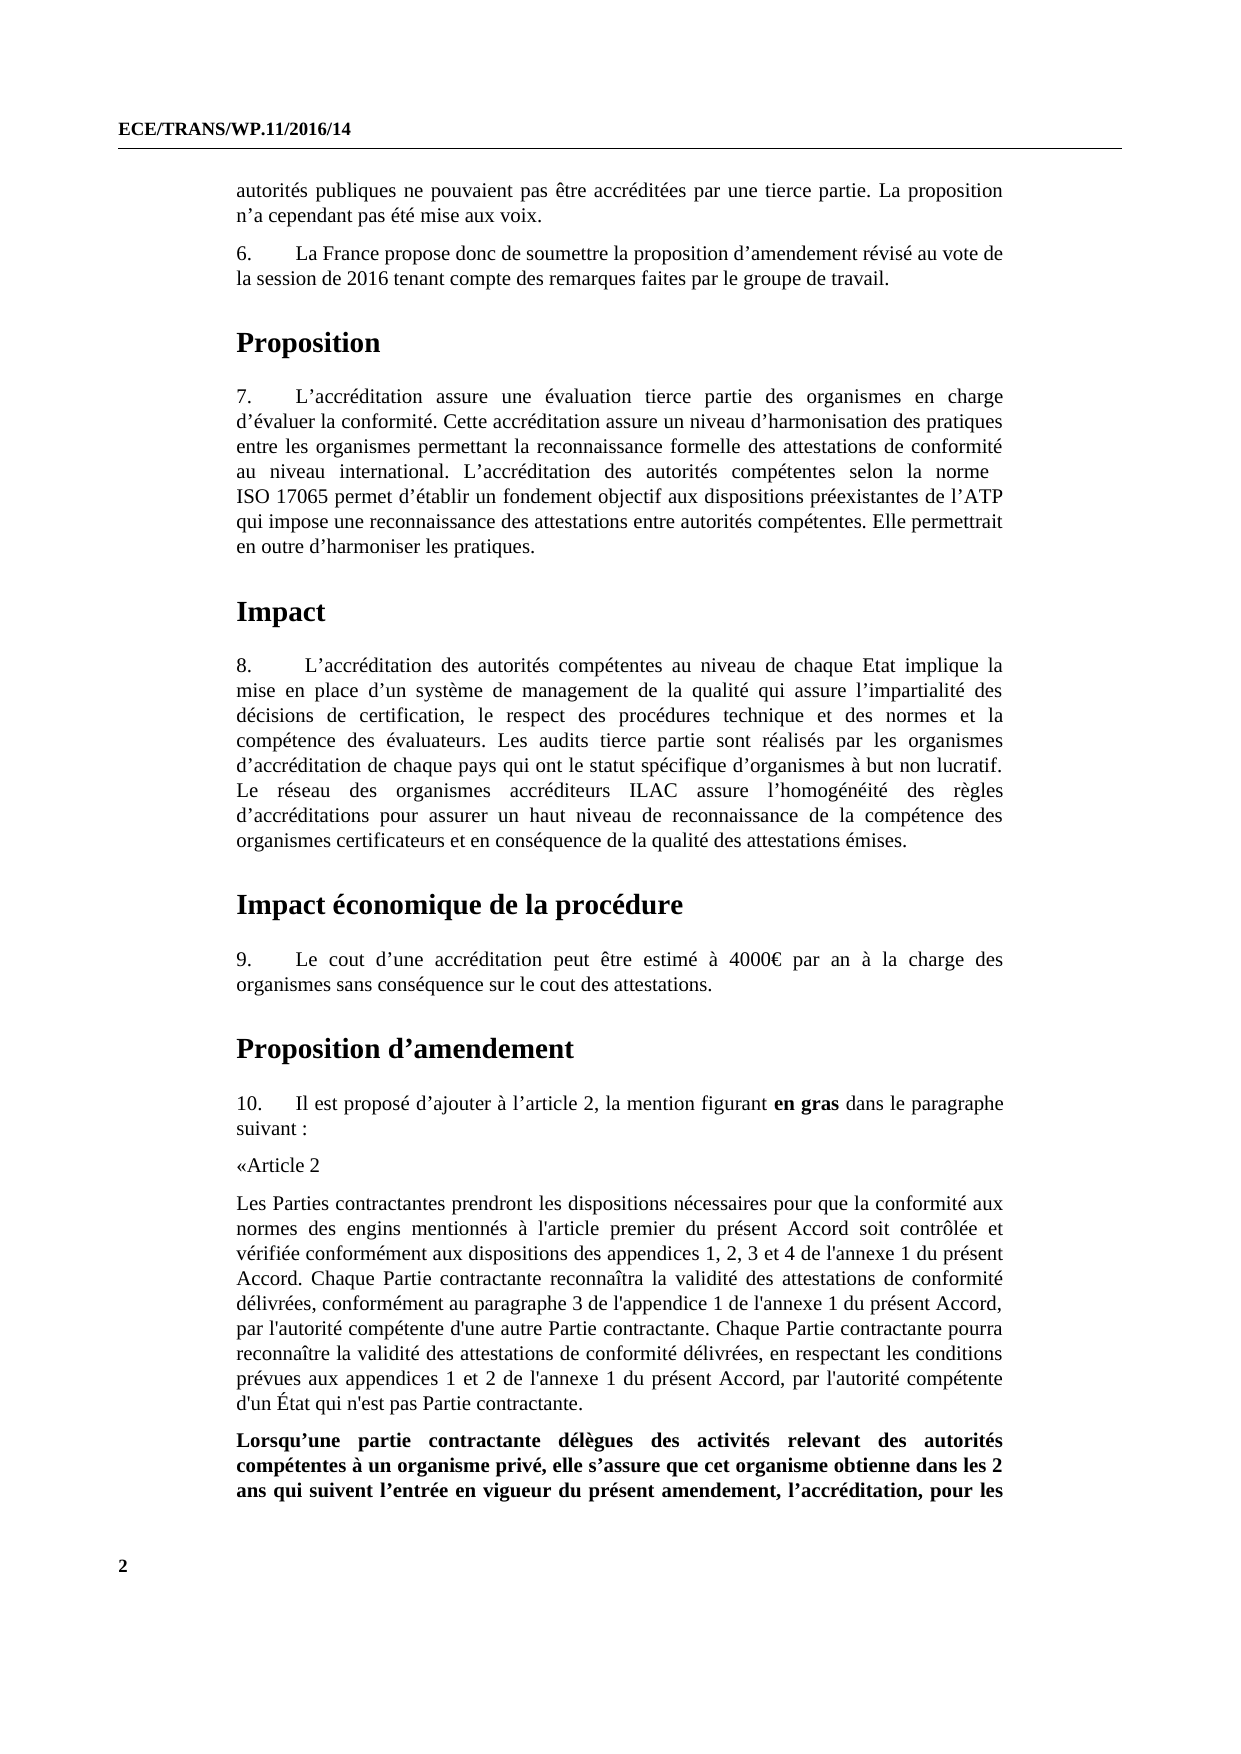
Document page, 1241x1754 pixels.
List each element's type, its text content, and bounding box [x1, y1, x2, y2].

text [236, 1427, 1004, 1502]
text Les Parties contractantes prendront les dispositions nécessaires pour que la conformité aux normes des engins mentionnés à l'article premier du présent Accord soit contrôlée et vérifiée conformément aux dispositions des appendices 1, 2, 3 et 4 de l'annexe 1 du présent Accord. Chaque Partie contractante reconnaîtra la validité des attestations de conformité délivrées, conformément au paragraphe 3 de l'appendice 1 de l'annexe 1 du présent Accord, par l'autorité compétente d'une autre Partie contractante. Chaque Partie contractante pourra reconnaître la validité des attestations de conformité délivrées, en respectant les conditions prévues aux appendices 1 et 2 de l'annexe 1 du présent Accord, par l'autorité compétente d'un État qui n'est pas Partie contractante. [236, 1190, 1004, 1415]
text 9. Le cout d’une accréditation peut être estimé à 4000€ par an à la charge des organismes sans conséquence sur le cout des attestations. [236, 946, 1004, 996]
text «Article 2 [236, 1152, 1004, 1177]
text Impact [118, 596, 1004, 627]
text 6. La France propose donc de soumettre la proposition d’amendement révisé au vote de la session de 2016 tenant compte des remarques faites par le groupe de travail. [236, 240, 1004, 290]
text 10. Il est proposé d’ajouter à l’article 2, la mention figurant en gras dans le paragraphe suivant : [236, 1090, 1004, 1140]
text 7. L’accréditation assure une évaluation tierce partie des organismes en charge d’évaluer la conformité. Cette accréditation assure un niveau d’harmonisation des pratiques entre les organismes permettant la reconnaissance formelle des attestations de conformité au niveau international. L’accréditation des autorités compétentes selon la norme ISO 17065 permet d’établir un fondement objectif aux dispositions préexistantes de l’ATP qui impose une reconnaissance des attestations entre autorités compétentes. Elle permettrait en outre d’harmoniser les pratiques. [236, 383, 1004, 558]
text Impact économique de la procédure [118, 890, 1004, 921]
text Proposition [118, 327, 1004, 358]
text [236, 177, 1004, 227]
text Proposition d’amendement [118, 1033, 1004, 1065]
text 8. L’accréditation des autorités compétentes au niveau de chaque Etat implique la mise en place d’un système de management de la qualité qui assure l’impartialité des décisions de certification, le respect des procédures technique et des normes et la compétence des évaluateurs. Les audits tierce partie sont réalisés par les organismes d’accréditation de chaque pays qui ont le statut spécifique d’organismes à but non lucratif. Le réseau des organismes accréditeurs ILAC assure l’homogénéité des règles d’accréditations pour assurer un haut niveau de reconnaissance de la compétence des organismes certificateurs et en conséquence de la qualité des attestations émises. [236, 652, 1004, 852]
